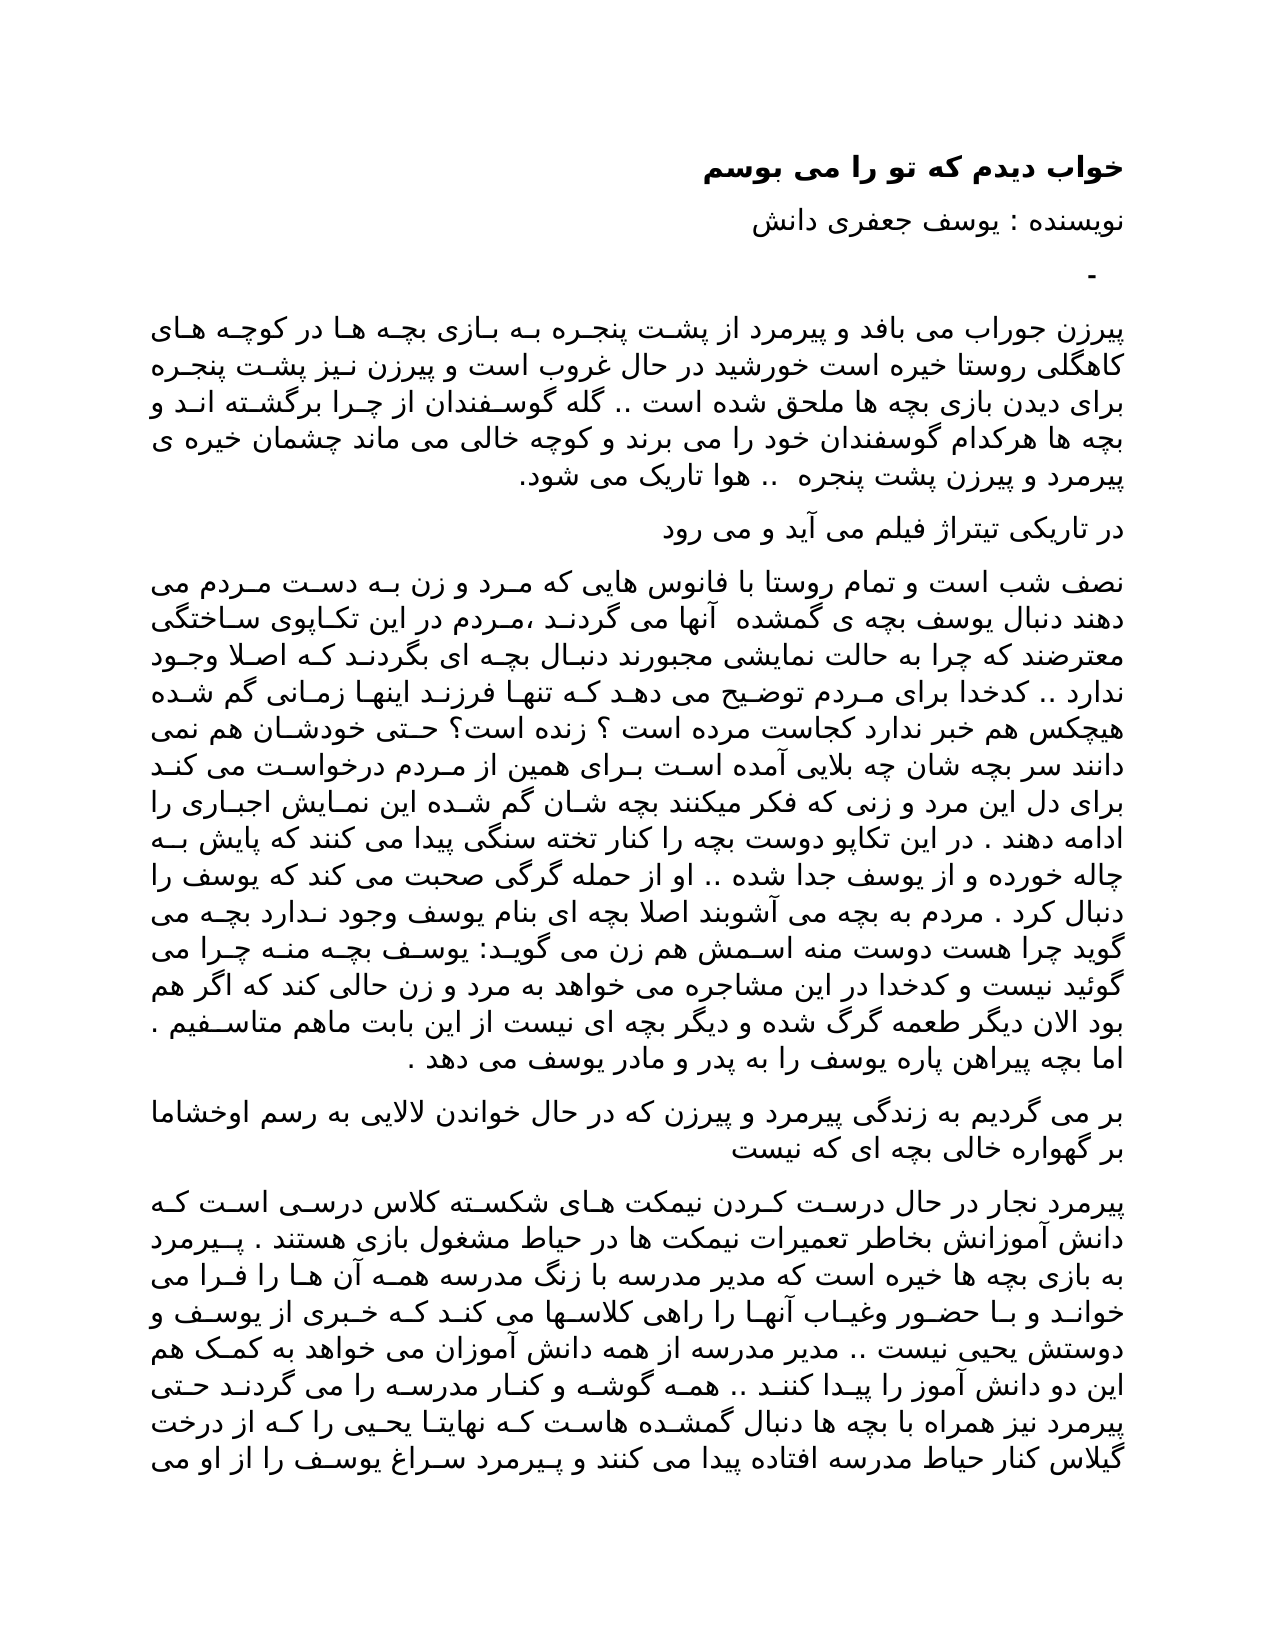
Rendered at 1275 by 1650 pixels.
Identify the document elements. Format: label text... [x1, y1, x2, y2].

text نویسنده : یوسف جعفری دانش [150, 203, 1125, 237]
text در تاریکی تیتراژ فیلم می آید و می رود [150, 512, 1125, 546]
text نصف شب است و تمام روستا با فانوس هایی که مرد و زن به دست مردم می دهند دنبال یوسف بچه ی گمشده آنها می گردند ،مردم در این تکاپوی ساختگی معترضند که چرا به حالت نمایشی مجبورند دنبال بچه ای بگردند که اصلا وجود ندارد .. کدخدا برای مردم توضیح می دهد که تنها فرزند اینها زمانی گم شده هیچکس هم خبر ندارد کجاست مرده است ؟ زنده است؟ حتی خودشان هم نمی دانند سر بچه شان چه بلایی آمده است برای همین از مردم درخواست می کند برای دل این مرد و زنی که فکر میکنند بچه شان گم شده این نمایش اجباری را ادامه دهند . در این تکاپو دوست بچه را کنار تخته سنگی پیدا می کنند که پایش به چاله خورده و از یوسف جدا شده .. او از حمله گرگی صحبت می کند که یوسف را دنبال کرد . مردم به بچه می آشوبند اصلا بچه ای بنام یوسف وجود ندارد بچه می گوید چرا هست دوست منه اسمش هم زن می گوید: یوسف بچه منه چرا می گوئید نیست و کدخدا در این مشاجره می خواهد به مرد و زن حالی کند که اگر هم بود الان دیگر طعمه گرگ شده و دیگر بچه ای نیست از این بابت ماهم متاسفیم . اما بچه پیراهن پاره یوسف را به پدر و مادر یوسف می دهد . [150, 565, 1125, 1076]
text خواب دیدم که تو را می بوسم [150, 150, 1125, 184]
text پیرزن جوراب می بافد و پیرمرد از پشت پنجره به بازی بچه ها در کوچه های کاهگلی روستا خیره است خورشید در حال غروب است و پیرزن نیز پشت پنجره برای دیدن بازی بچه ها ملحق شده است .. گله گوسفندان از چرا برگشته اند و بچه ها هرکدام گوسفندان خود را می برند و کوچه خالی می ماند چشمان خیره ی پیرمرد و پیرزن پشت پنجره .. هوا تاریک می شود. [150, 312, 1125, 492]
text بر می گردیم به زندگی پیرمرد و پیرزن که در حال خواندن لالایی به رسم اوخشاما بر گهواره خالی بچه ای که نیست [150, 1095, 1125, 1166]
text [150, 1185, 1125, 1476]
